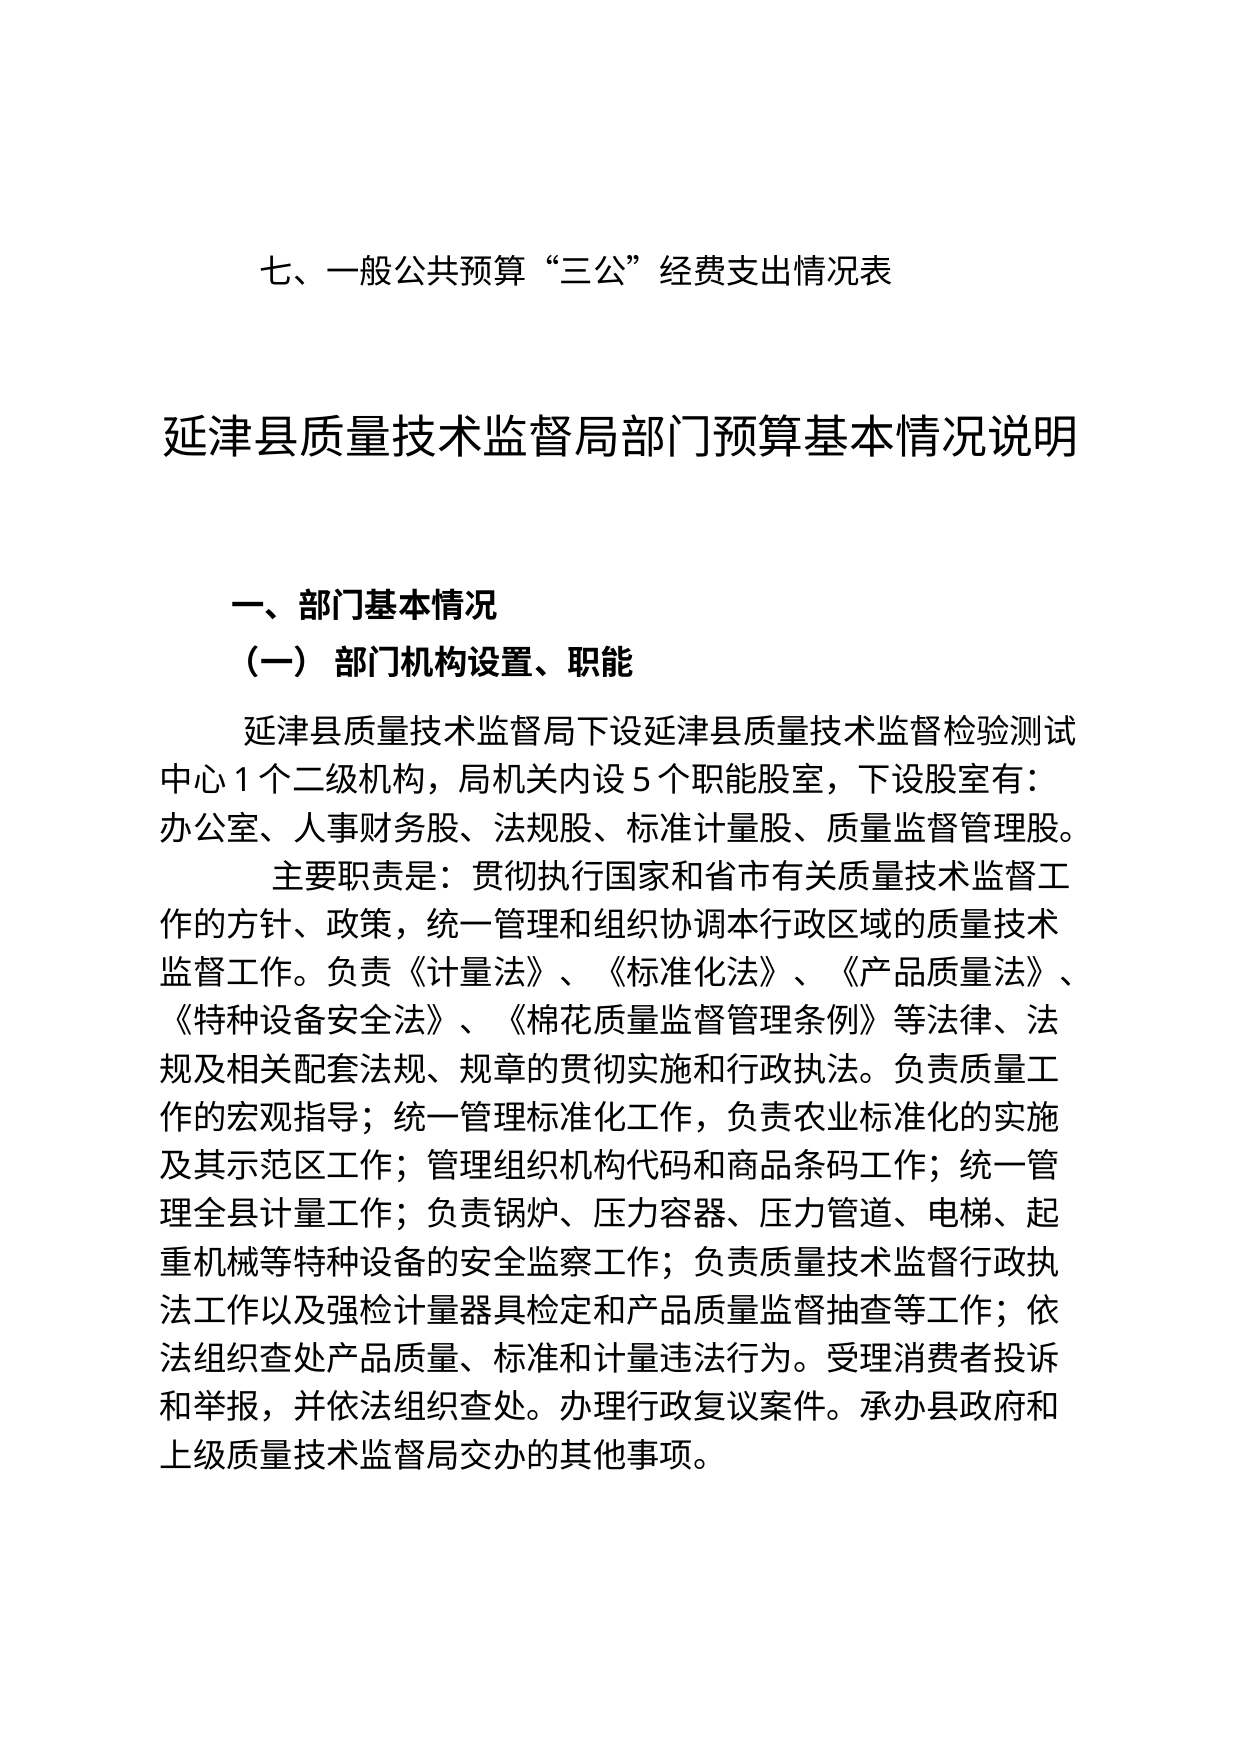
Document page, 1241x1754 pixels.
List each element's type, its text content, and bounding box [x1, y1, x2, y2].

text 七、一般公共预算“三公”经费支出情况表 [159, 245, 1075, 293]
text 延津县质量技术监督局下设延津县质量技术监督检验测试中心1个二级机构，局机关内设5个职能股室，下设股室有：办公室、人事财务股、法规股、标准计量股、质量监督管理股。 主要职责是：贯彻执行国家和省市有关质量技术监督工作的方针、政策，统一管理和组织协调本行政区域的质量技术监督工作。负责《计量法》、《标准化法》、《产品质量法》、《特种设备安全法》、《棉花质量监督管理条例》等法律、法规及相关配套法规、规章的贯彻实施和行政执法。负责质量工作的宏观指导；统一管理标准化工作，负责农业标准化的实施及其示范区工作；管理组织机构代码和商品条码工作；统一管理全县计量工作；负责锅炉、压力容器、压力管道、电梯、起重机械等特种设备的安全监察工作；负责质量技术监督行政执法工作以及强检计量器具检定和产品质量监督抽查等工作；依法组织查处产品质量、标准和计量违法行为。受理消费者投诉和举报，并依法组织查处。办理行政复议案件。承办县政府和上级质量技术监督局交办的其他事项。 [159, 705, 1081, 1477]
text 延津县质量技术监督局部门预算基本情况说明 [159, 400, 1081, 467]
text （一） 部门机构设置、职能 [159, 636, 1081, 684]
text 一、部门基本情况 [231, 571, 1081, 636]
